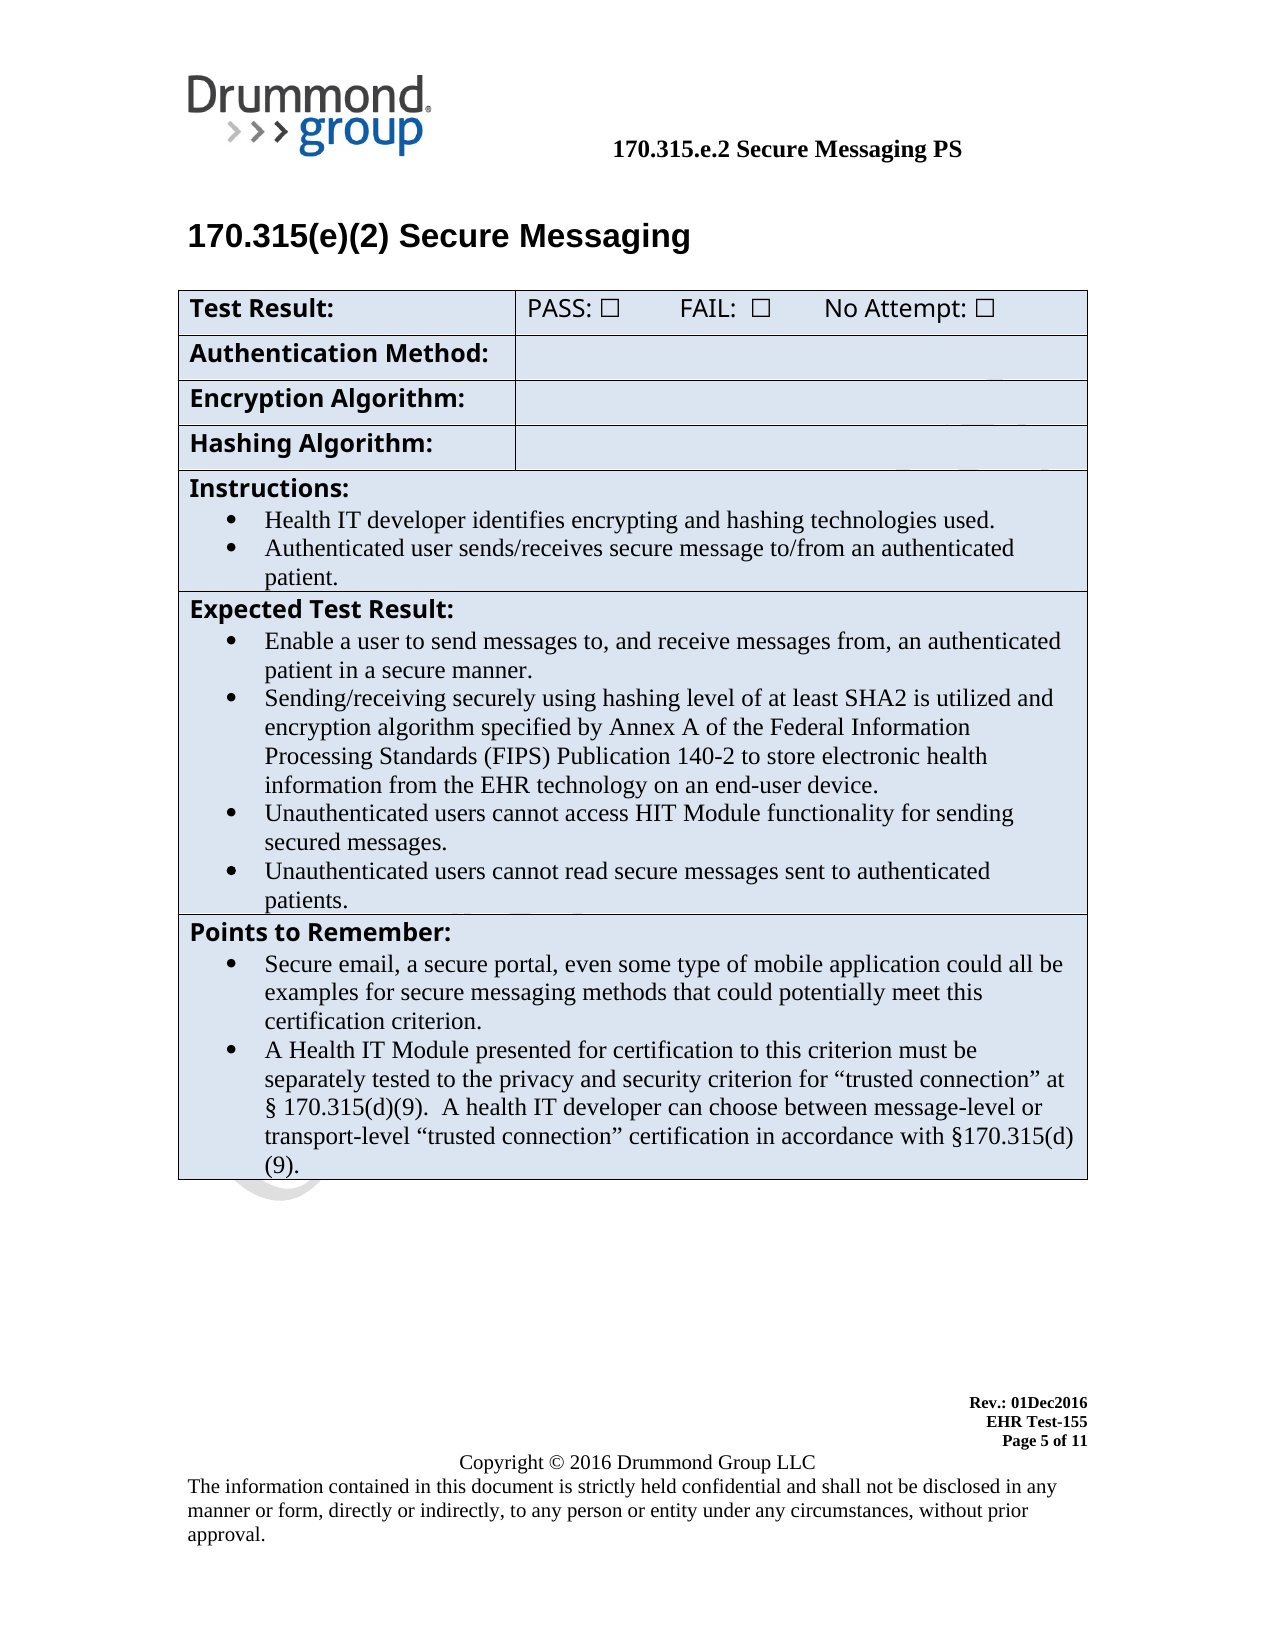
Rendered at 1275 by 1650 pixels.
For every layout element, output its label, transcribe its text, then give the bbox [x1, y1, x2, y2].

table_header PASS: FAIL: No Attempt: [516, 291, 1087, 334]
table_cell [516, 336, 1087, 379]
picture [187, 75, 433, 157]
table_cell [516, 426, 1087, 469]
subtitle 170.315(e)(2) Secure Messaging [187, 216, 1087, 254]
table_cell Instructions: Health IT developer identifies encrypting and hashing technologies used. Authenticated user sends/receives secure message to/from an authenticated patient. [179, 471, 1087, 591]
table_cell Expected Test Result: Enable a user to send messages to, and receive messages from, an authenticated patient in a secure manner. Sending/receiving securely using hashing level of at least SHA2 is utilized and encryption algorithm specified by Annex A of the Federal Information Processing Standards (FIPS) Publication 140-2 to store electronic health information from the EHR technology on an end-user device. Unauthenticated users cannot access HIT Module functionality for sending secured messages. Unauthenticated users cannot read secure messages sent to authenticated patients. [179, 592, 1087, 913]
table_cell Authentication Method: [179, 336, 515, 379]
table_cell Encryption Algorithm: [179, 381, 515, 424]
table_header Test Result: [179, 291, 515, 334]
table_cell Points to Remember: Secure email, a secure portal, even some type of mobile application could all be examples for secure messaging methods that could potentially meet this certification criterion. A Health IT Module presented for certification to this criterion must be separately tested to the privacy and security criterion for “trusted connection” at § 170.315(d)(9). A health IT developer can choose between message-level or transport-level “trusted connection” certification in accordance with §170.315(d)(9). [179, 915, 1087, 1179]
table_cell Hashing Algorithm: [179, 426, 515, 469]
table_cell [516, 381, 1087, 424]
